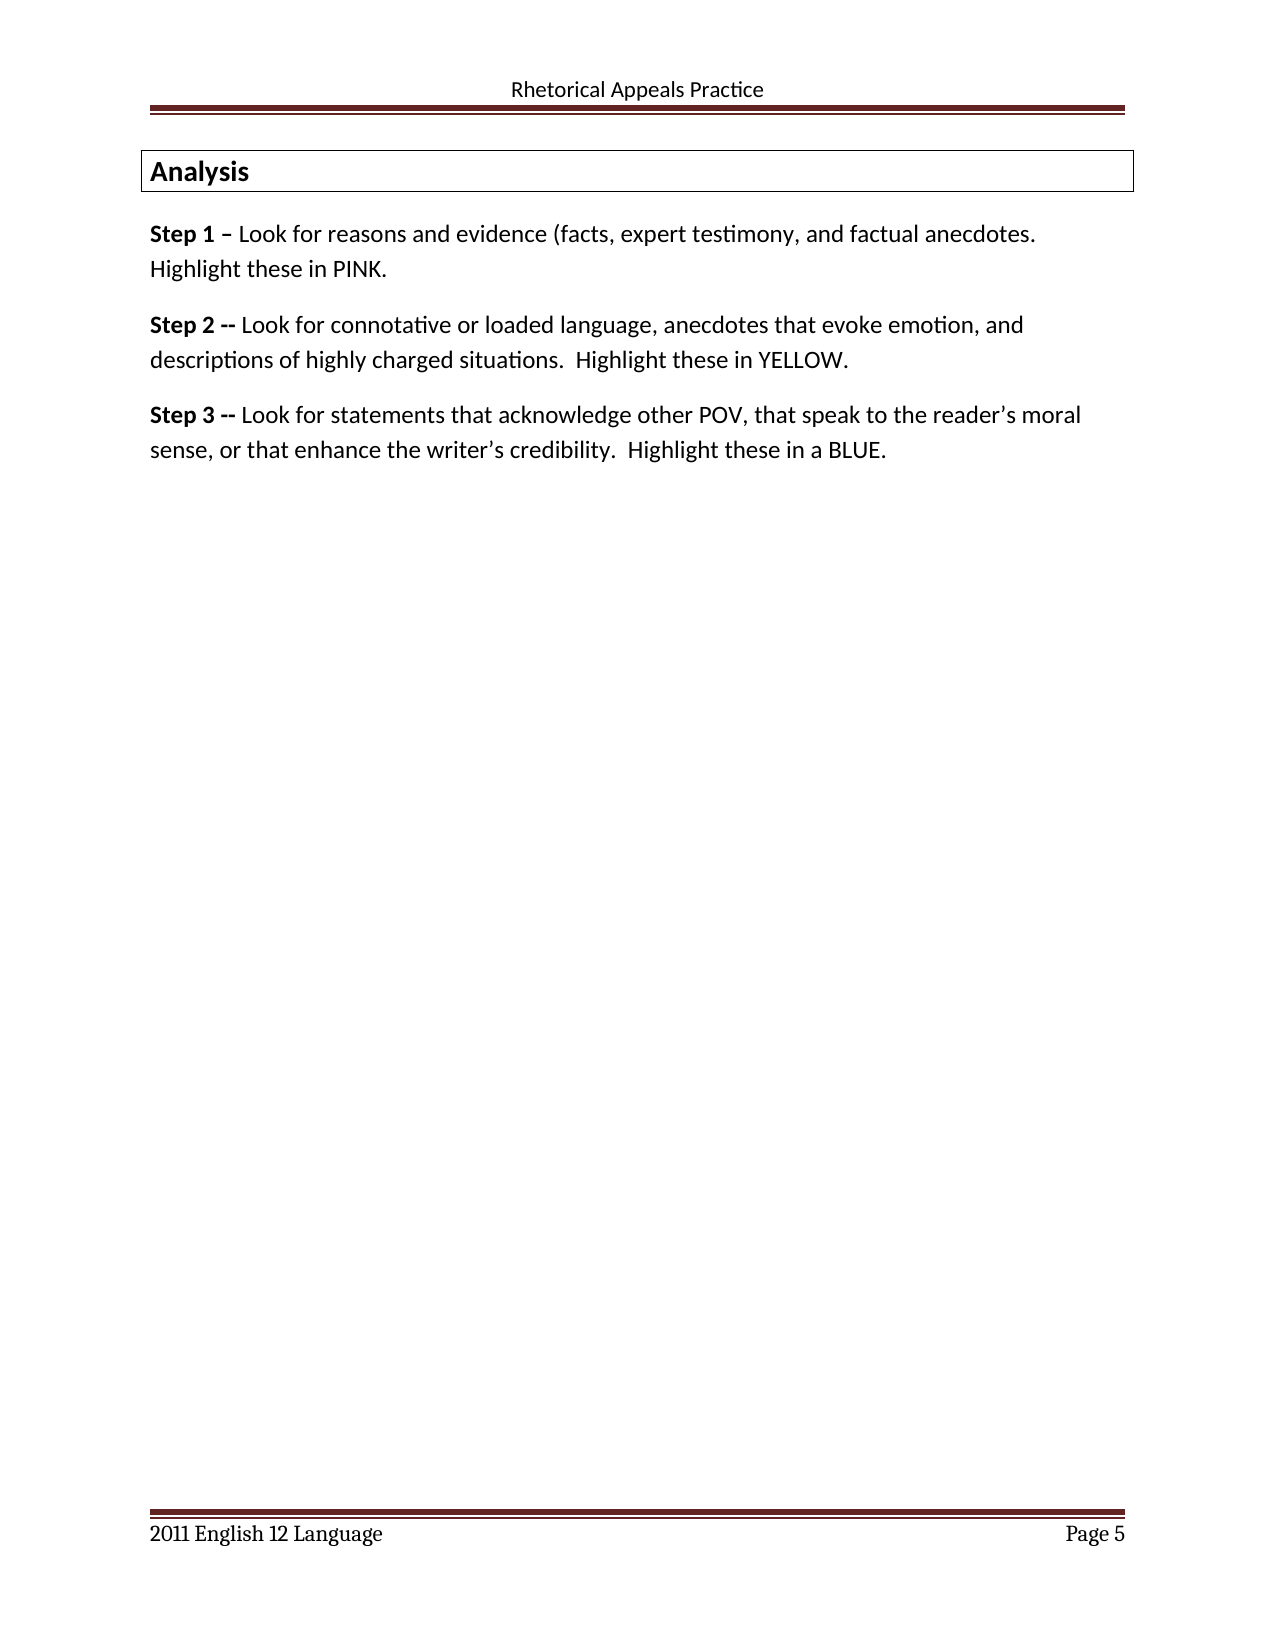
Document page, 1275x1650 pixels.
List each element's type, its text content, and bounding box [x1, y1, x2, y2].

text Step 1 – Look for reasons and evidence (facts, expert testimony, and factual anecdotes. Highlight these in PINK. [150, 218, 1125, 283]
text Step 2 -- Look for connotative or loaded language, anecdotes that evoke emotion, and descriptions of highly charged situations. Highlight these in YELLOW. [150, 309, 1125, 374]
text Step 3 -- Look for statements that acknowledge other POV, that speak to the reader’s moral sense, or that enhance the writer’s credibility. Highlight these in a BLUE. [150, 400, 1125, 465]
text Analysis [142, 151, 1133, 191]
